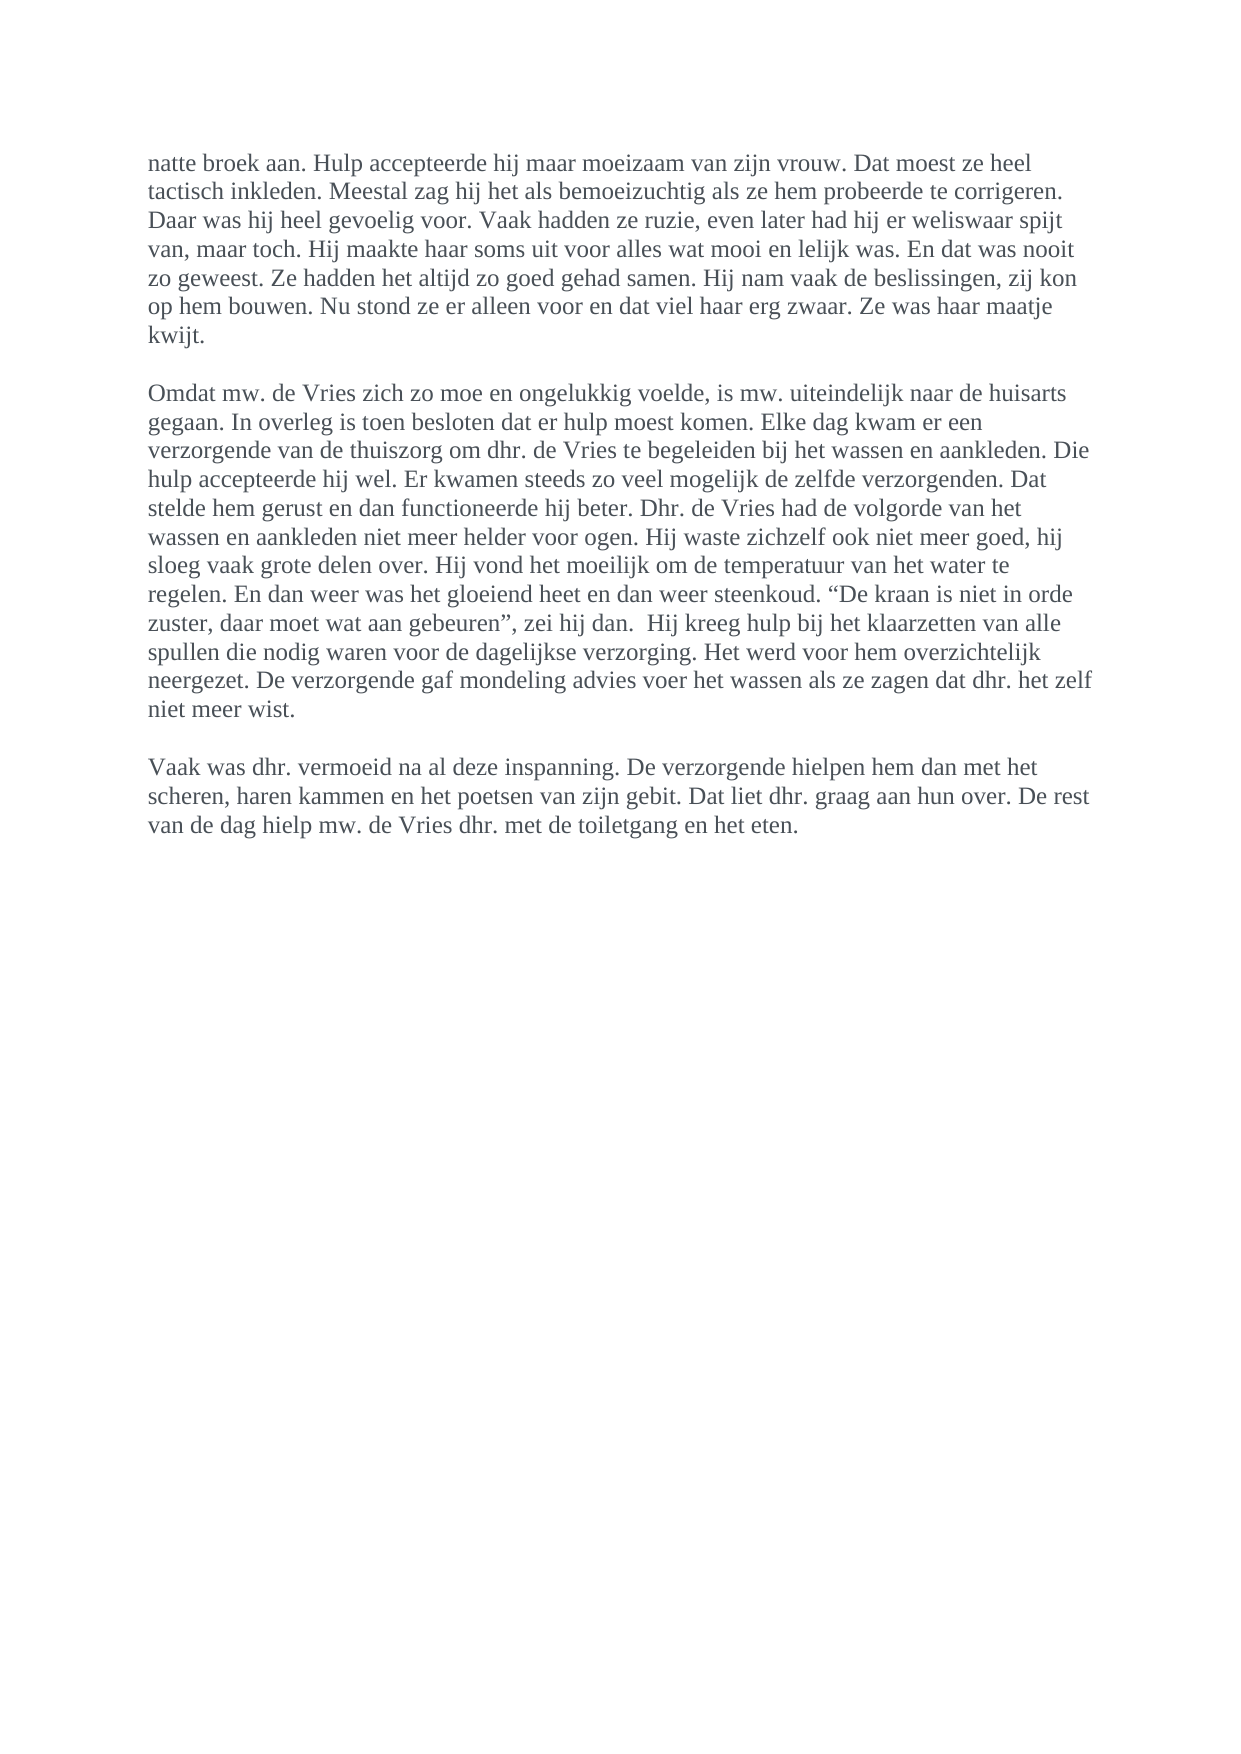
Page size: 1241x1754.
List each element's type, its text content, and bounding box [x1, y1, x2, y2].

text Omdat mw. de Vries zich zo moe en ongelukkig voelde, is mw. uiteindelijk naar de huisarts gegaan. In overleg is toen besloten dat er hulp moest komen. Elke dag kwam er een verzorgende van de thuiszorg om dhr. de Vries te begeleiden bij het wassen en aankleden. Die hulp accepteerde hij wel. Er kwamen steeds zo veel mogelijk de zelfde verzorgenden. Dat stelde hem gerust en dan functioneerde hij beter. Dhr. de Vries had de volgorde van het wassen en aankleden niet meer helder voor ogen. Hij waste zichzelf ook niet meer goed, hij sloeg vaak grote delen over. Hij vond het moeilijk om de temperatuur van het water te regelen. En dan weer was het gloeiend heet en dan weer steenkoud. “De kraan is niet in orde zuster, daar moet wat aan gebeuren”, zei hij dan. Hij kreeg hulp bij het klaarzetten van alle spullen die nodig waren voor de dagelijkse verzorging. Het werd voor hem overzichtelijk neergezet. De verzorgende gaf mondeling advies voer het wassen als ze zagen dat dhr. het zelf niet meer wist. [148, 378, 1093, 723]
text Vaak was dhr. vermoeid na al deze inspanning. De verzorgende hielpen hem dan met het scheren, haren kammen en het poetsen van zijn gebit. Dat liet dhr. graag aan hun over. De rest van de dag hielp mw. de Vries dhr. met de toiletgang en het eten. [148, 752, 1093, 838]
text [148, 148, 1093, 349]
